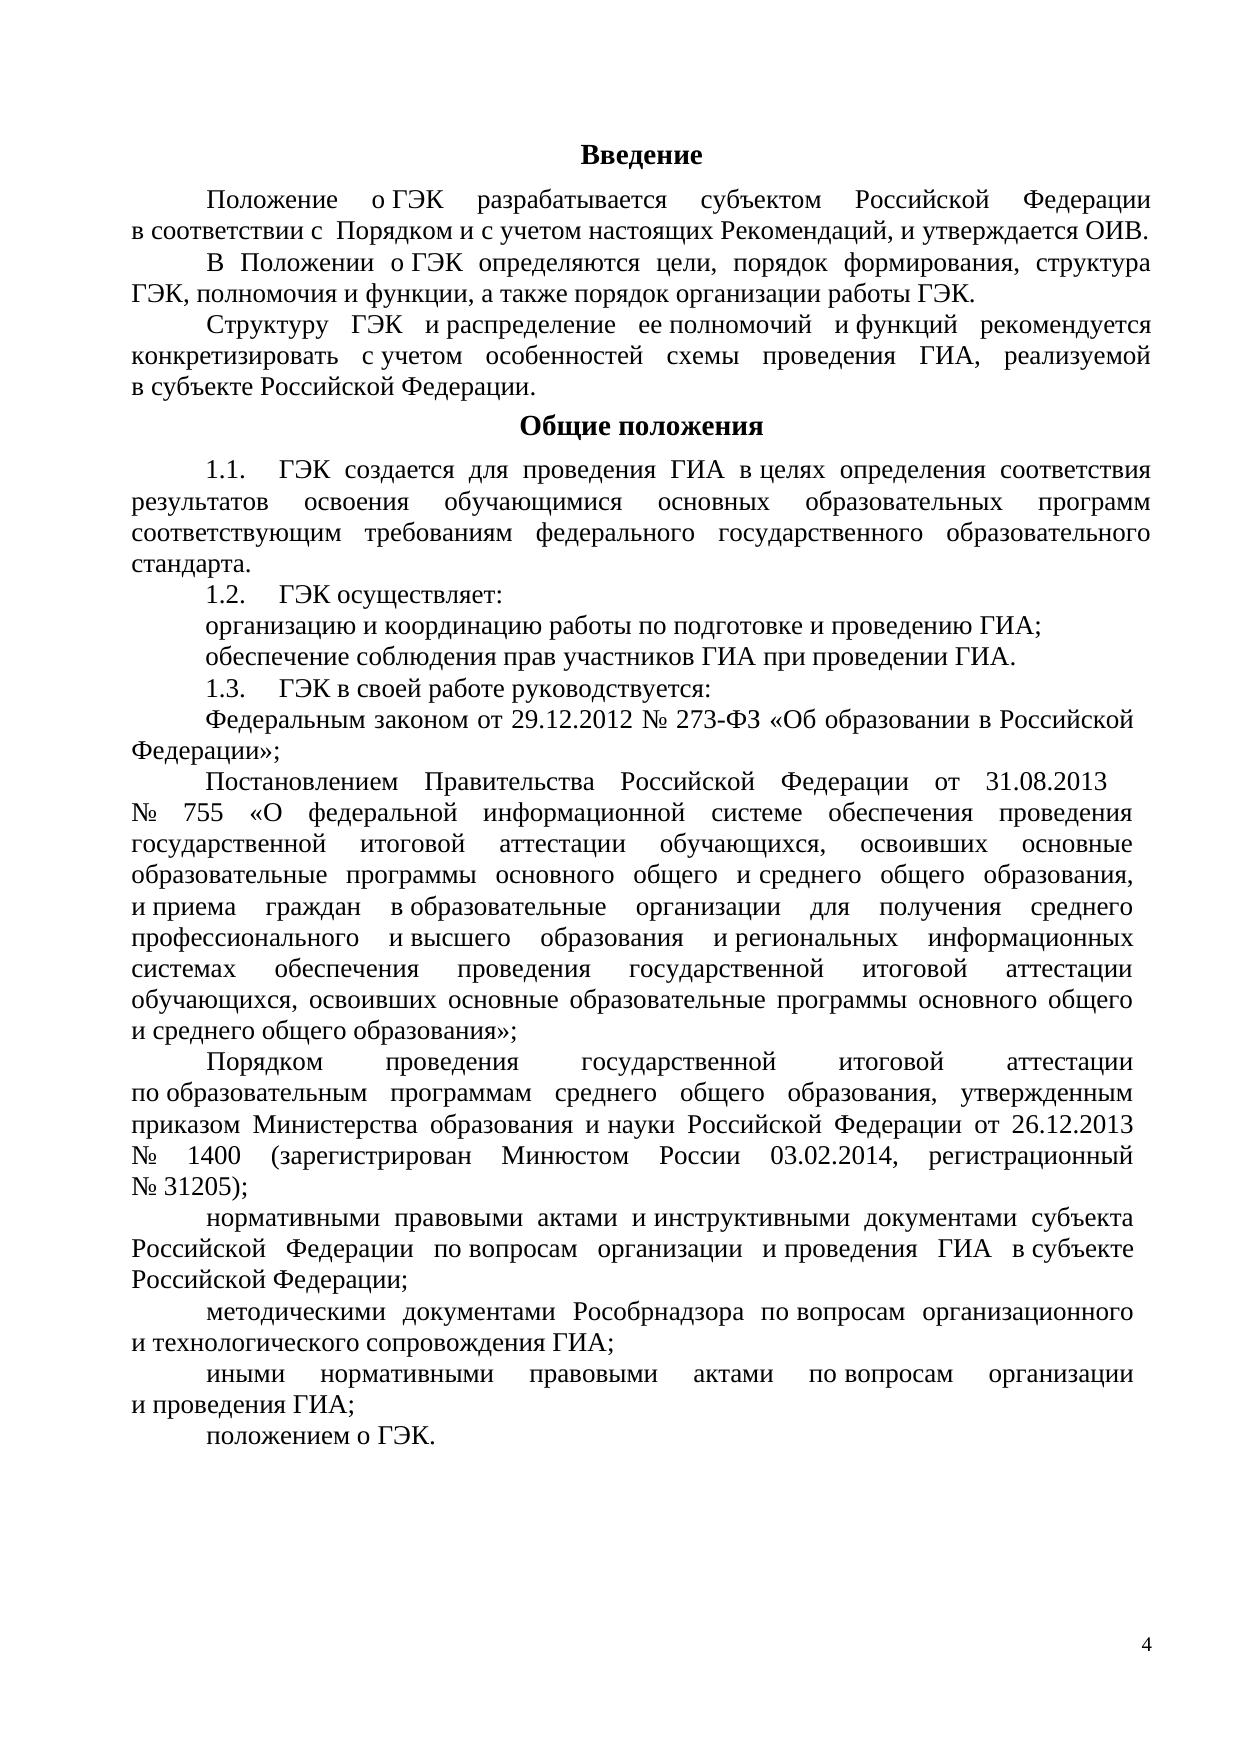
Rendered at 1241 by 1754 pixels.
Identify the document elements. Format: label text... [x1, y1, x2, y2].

text иными нормативными правовыми актами по вопросам организации и проведения ГИА; [131, 1357, 1134, 1419]
text Постановлением Правительства Российской Федерации от 31.08.2013 № 755 «О федеральной информационной системе обеспечения проведения государственной итоговой аттестации обучающихся, освоивших основные образовательные программы основного общего и среднего общего образования, и приема граждан в образовательные организации для получения среднего профессионального и высшего образования и региональных информационных системах обеспечения проведения государственной итоговой аттестации обучающихся, освоивших основные образовательные программы основного общего и среднего общего образования»; [131, 765, 1134, 1045]
list ГЭК в своей работе руководствуется: [131, 672, 1134, 703]
text обеспечение соблюдения прав участников ГИА при проведении ГИА. [131, 641, 1152, 672]
text Структуру ГЭК и распределение ее полномочий и функций рекомендуется конкретизировать с учетом особенностей схемы проведения ГИА, реализуемой в субъекте Российской Федерации. [131, 308, 1152, 401]
text Положение о ГЭК разрабатывается субъектом Российской Федерации в соответствии с Порядком и с учетом настоящих Рекомендаций, и утверждается ОИВ. [131, 183, 1152, 246]
text нормативными правовыми актами и инструктивными документами субъекта Российской Федерации по вопросам организации и проведения ГИА в субъекте Российской Федерации; [131, 1201, 1134, 1294]
list ГЭК осуществляет: [131, 578, 1152, 609]
subtitle Введение [131, 137, 1152, 171]
text положением о ГЭК. [131, 1419, 1134, 1450]
text Федеральным законом от 29.12.2012 № 273-ФЗ «Об образовании в Российской Федерации»; [131, 703, 1134, 765]
text В Положении о ГЭК определяются цели, порядок формирования, структура ГЭК, полномочия и функции, а также порядок организации работы ГЭК. [131, 246, 1152, 308]
subtitle Общие положения [131, 408, 1152, 441]
text Порядком проведения государственной итоговой аттестации по образовательным программам среднего общего образования, утвержденным приказом Министерства образования и науки Российской Федерации от 26.12.2013 № 1400 (зарегистрирован Минюстом России 03.02.2014, регистрационный № 31205); [131, 1045, 1134, 1201]
text организацию и координацию работы по подготовке и проведению ГИА; [131, 609, 1152, 641]
list ГЭК создается для проведения ГИА в целях определения соответствия результатов освоения обучающимися основных образовательных программ соответствующим требованиям федерального государственного образовательного стандарта. [131, 454, 1152, 578]
text методическими документами Рособрнадзора по вопросам организационного и технологического сопровождения ГИА; [131, 1294, 1134, 1357]
